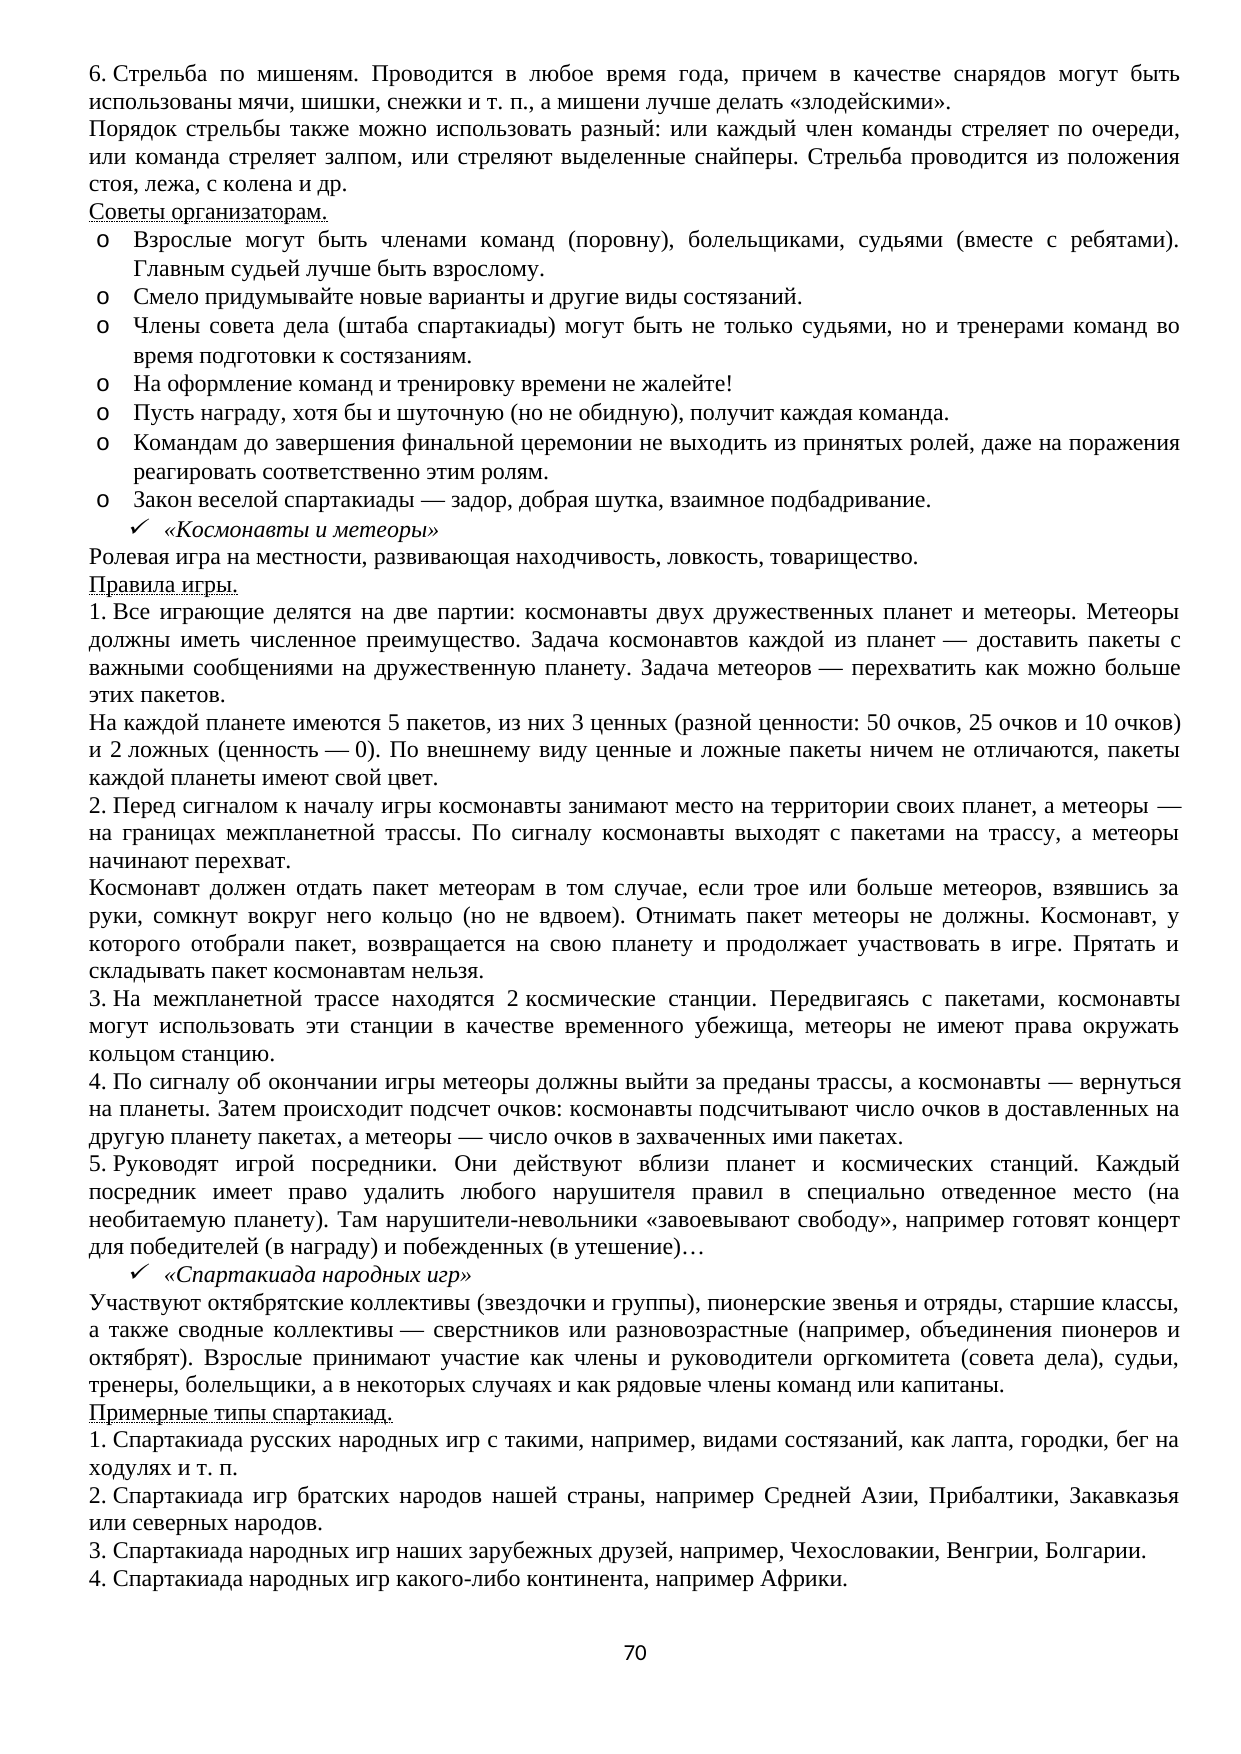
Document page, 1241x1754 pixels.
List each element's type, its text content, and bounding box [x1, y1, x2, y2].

text 6. Стрельба по мишеням. Проводится в любое время года, причем в качестве снарядов могут быть использованы мячи, шишки, снежки и т. п., а мишени лучше делать «злодейскими». [89, 59, 1181, 114]
list Члены совета дела (штаба спартакиады) могут быть не только судьями, но и тренерами команд во время подготовки к состязаниям. [96, 311, 1181, 369]
text Порядок стрельбы также можно использовать разный: или каждый член команды стреляет по очереди, или команда стреляет залпом, или стреляют выделенные снайперы. Стрельба проводится из положения стоя, лежа, с колена и др. [89, 114, 1181, 197]
text На каждой планете имеются 5 пакетов, из них 3 ценных (разной ценности: 50 очков, 25 очков и 10 очков) и 2 ложных (ценность — 0). По внешнему виду ценные и ложные пакеты ничем не отличаются, пакеты каждой планеты имеют свой цвет. [89, 708, 1181, 791]
text 1. Спартакиада русских народных игр с такими, например, видами состязаний, как лапта, городки, бег на ходулях и т. п. [89, 1426, 1181, 1481]
list «Спартакиада народных игр» [126, 1260, 1181, 1287]
list Взрослые могут быть членами команд (поровну), болельщиками, судьями (вместе с ребятами). Главным судьей лучше быть взрослому. [96, 225, 1181, 282]
text Участвуют октябрятские коллективы (звездочки и группы), пионерские звенья и отряды, старшие классы, а также сводные коллективы — сверстников или разновозрастные (например, объединения пионеров и октябрят). Взрослые принимают участие как члены и руководители оргкомитета (совета дела), судьи, тренеры, болельщики, а в некоторых случаях и как рядовые члены команд или капитаны. [89, 1287, 1181, 1398]
list На оформление команд и тренировку времени не жалейте! [96, 369, 1181, 398]
text 4. По сигналу об окончании игры метеоры должны выйти за преданы трассы, а космонавты — вернуться на планеты. Затем происходит подсчет очков: космонавты подсчитывают число очков в доставленных на другую планету пакетах, а метеоры — число очков в захваченных ими пакетах. [89, 1067, 1181, 1149]
text 5. Руководят игрой посредники. Они действуют вблизи планет и космических станций. Каждый посредник имеет право удалить любого нарушителя правил в специально отведенное место (на необитаемую планету). Там нарушители-невольники «завоевывают свободу», например готовят концерт для победителей (в награду) и побежденных (в утешение)… [89, 1149, 1181, 1260]
text 3. На межпланетной трассе находятся 2 космические станции. Передвигаясь с пакетами, космонавты могут использовать эти станции в качестве временного убежища, метеоры не имеют права окружать кольцом станцию. [89, 984, 1181, 1067]
text Ролевая игра на местности, развивающая находчивость, ловкость, товарищество. [89, 542, 1181, 570]
text Примерные типы спартакиад. [89, 1398, 1181, 1426]
text 2. Перед сигналом к началу игры космонавты занимают место на территории своих планет, а метеоры — на границах межпланетной трассы. По сигналу космонавты выходят с пакетами на трассу, а метеоры начинают перехват. [89, 791, 1181, 873]
text 2. Спартакиада игр братских народов нашей страны, например Средней Азии, Прибалтики, Закавказья или северных народов. [89, 1481, 1181, 1536]
text Правила игры. [89, 570, 1181, 597]
list Пусть награду, хотя бы и шуточную (но не обидную), получит каждая команда. [96, 398, 1181, 428]
text Советы организаторам. [89, 197, 1181, 225]
text 1. Все играющие делятся на две партии: космонавты двух дружественных планет и метеоры. Метеоры должны иметь численное преимущество. Задача космонавтов каждой из планет — доставить пакеты с важными сообщениями на дружественную планету. Задача метеоров — перехватить как можно больше этих пакетов. [89, 597, 1181, 708]
list Смело придумывайте новые варианты и другие виды состязаний. [96, 282, 1181, 311]
list Закон веселой спартакиады — задор, добрая шутка, взаимное подбадривание. [96, 485, 1181, 514]
text 3. Спартакиада народных игр наших зарубежных друзей, например, Чехословакии, Венгрии, Болгарии. [89, 1536, 1181, 1563]
list Командам до завершения финальной церемонии не выходить из принятых ролей, даже на поражения реагировать соответственно этим ролям. [96, 428, 1181, 485]
text 4. Спартакиада народных игр какого-либо континента, например Африки. [89, 1563, 1181, 1591]
text Космонавт должен отдать пакет метеорам в том случае, если трое или больше метеоров, взявшись за руки, сомкнут вокруг него кольцо (но не вдвоем). Отнимать пакет метеоры не должны. Космонавт, у которого отобрали пакет, возвращается на свою планету и продолжает участвовать в игре. Прятать и складывать пакет космонавтам нельзя. [89, 873, 1181, 984]
list «Космонавты и метеоры» [126, 514, 1181, 542]
